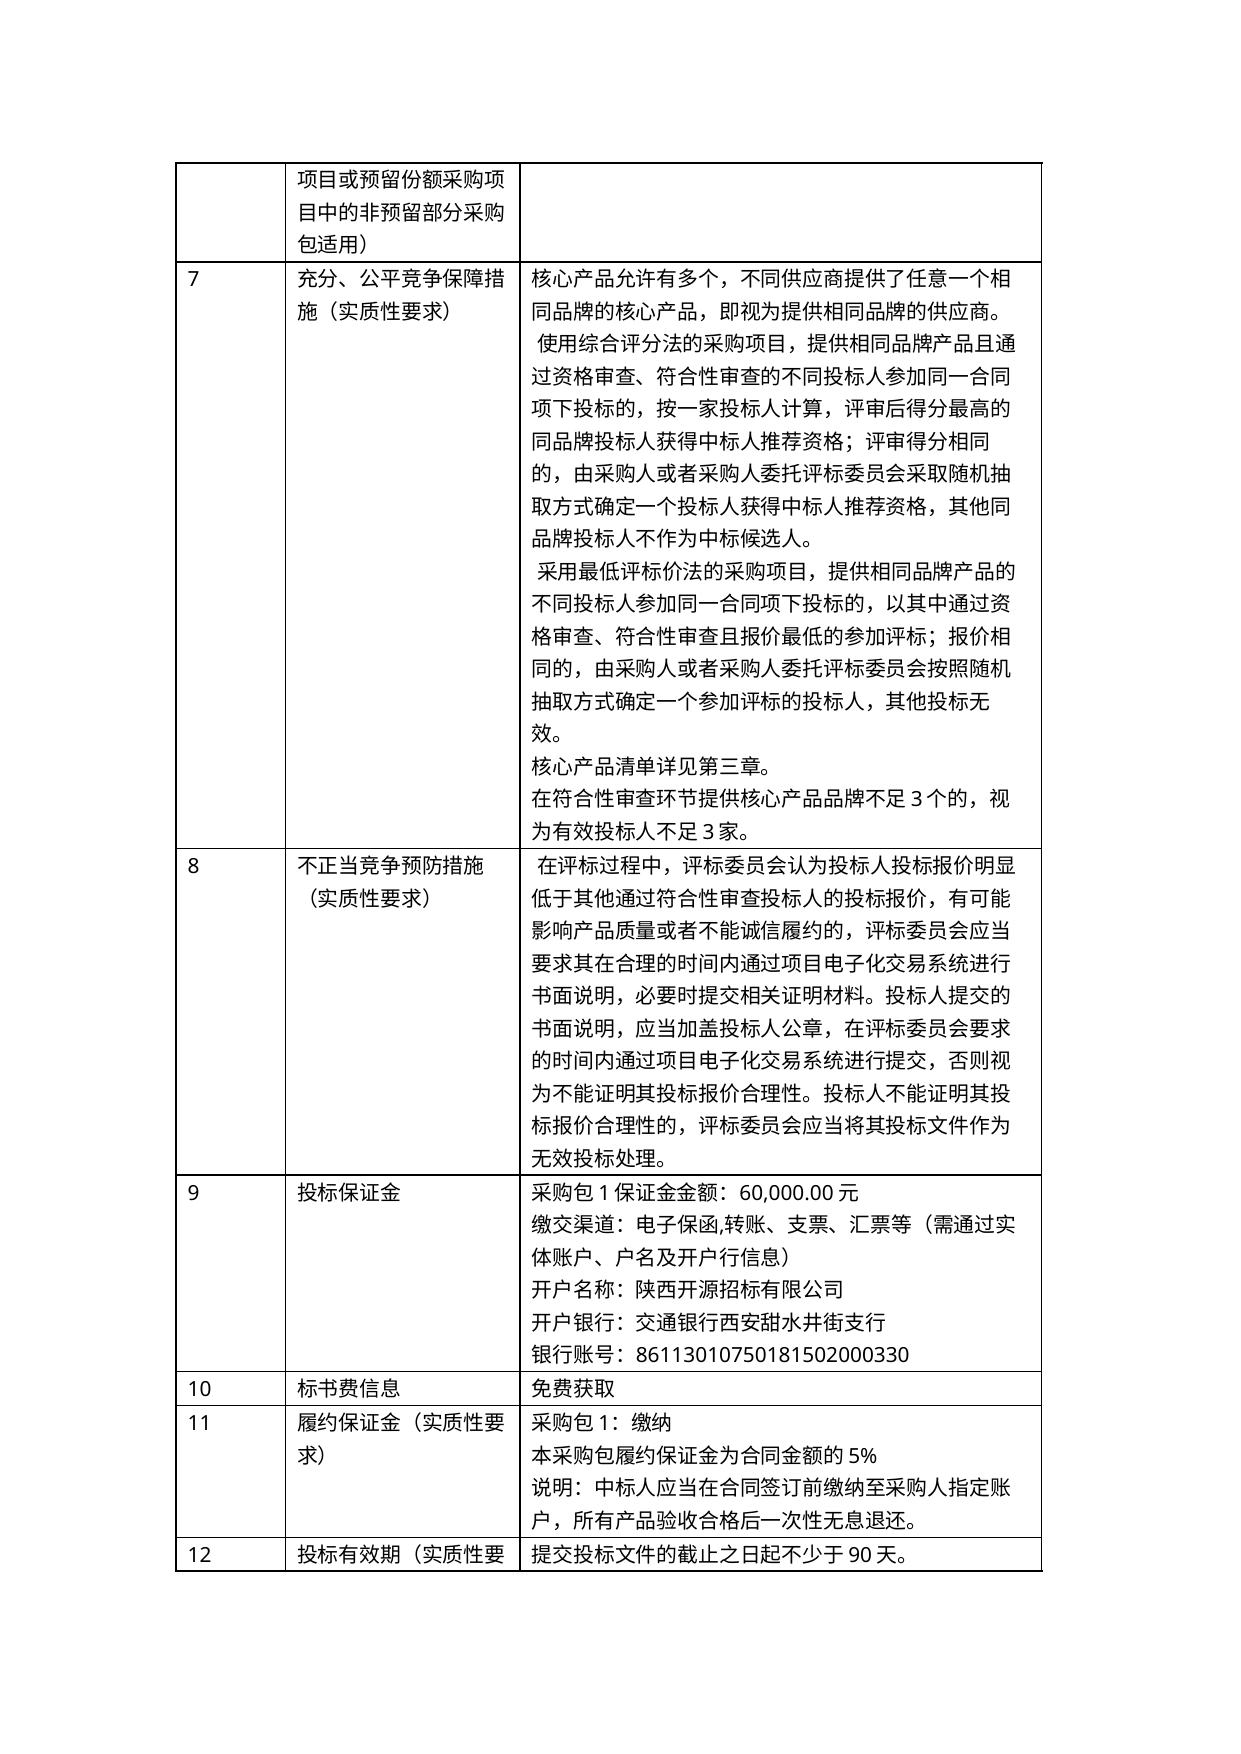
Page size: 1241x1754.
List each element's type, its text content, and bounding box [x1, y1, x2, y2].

table_cell 投标保证金 [286, 1176, 519, 1371]
table_cell 不正当竞争预防措施（实质性要求） [286, 849, 519, 1174]
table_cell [521, 164, 1041, 261]
table_cell 8 [177, 849, 285, 1174]
table_cell 提交投标文件的截止之日起不少于90天。 [521, 1538, 1041, 1570]
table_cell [286, 164, 519, 261]
table_cell 6 [177, 164, 285, 261]
table_cell 标书费信息 [286, 1372, 519, 1405]
table_cell 在评标过程中，评标委员会认为投标人投标报价明显低于其他通过符合性审查投标人的投标报价，有可能影响产品质量或者不能诚信履约的，评标委员会应当要求其在合理的时间内通过项目电子化交易系统进行书面说明，必要时提交相关证明材料。投标人提交的书面说明，应当加盖投标人公章，在评标委员会要求的时间内通过项目电子化交易系统进行提交，否则视为不能证明其投标报价合理性。投标人不能证明其投标报价合理性的，评标委员会应当将其投标文件作为无效投标处理。 [521, 849, 1041, 1174]
table_cell 7 [177, 263, 285, 848]
table_cell 10 [177, 1372, 285, 1405]
table_cell 采购包1保证金金额：60,000.00元 缴交渠道：电子保函,转账、支票、汇票等（需通过实体账户、户名及开户行信息） 开户名称：陕西开源招标有限公司 开户银行：交通银行西安甜水井街支行 银行账号：86113010750181502000330 [521, 1176, 1041, 1371]
table_cell 投标有效期（实质性要求） [286, 1538, 519, 1570]
table_cell 11 [177, 1406, 285, 1536]
table_cell 履约保证金（实质性要求） [286, 1406, 519, 1536]
table_cell 充分、公平竞争保障措施（实质性要求） [286, 263, 519, 848]
table_cell 核心产品允许有多个，不同供应商提供了任意一个相同品牌的核心产品，即视为提供相同品牌的供应商。 使用综合评分法的采购项目，提供相同品牌产品且通过资格审查、符合性审查的不同投标人参加同一合同项下投标的，按一家投标人计算，评审后得分最高的同品牌投标人获得中标人推荐资格；评审得分相同的，由采购人或者采购人委托评标委员会采取随机抽取方式确定一个投标人获得中标人推荐资格，其他同品牌投标人不作为中标候选人。 采用最低评标价法的采购项目，提供相同品牌产品的不同投标人参加同一合同项下投标的，以其中通过资格审查、符合性审查且报价最低的参加评标；报价相同的，由采购人或者采购人委托评标委员会按照随机抽取方式确定一个参加评标的投标人，其他投标无效。 核心产品清单详见第三章。 在符合性审查环节提供核心产品品牌不足3个的，视为有效投标人不足3家。 [521, 263, 1041, 848]
table_cell 免费获取 [521, 1372, 1041, 1405]
table_cell 采购包1：缴纳 本采购包履约保证金为合同金额的5% 说明：中标人应当在合同签订前缴纳至采购人指定账户，所有产品验收合格后一次性无息退还。 [521, 1406, 1041, 1536]
table_cell 9 [177, 1176, 285, 1371]
table_cell 12 [177, 1538, 285, 1570]
